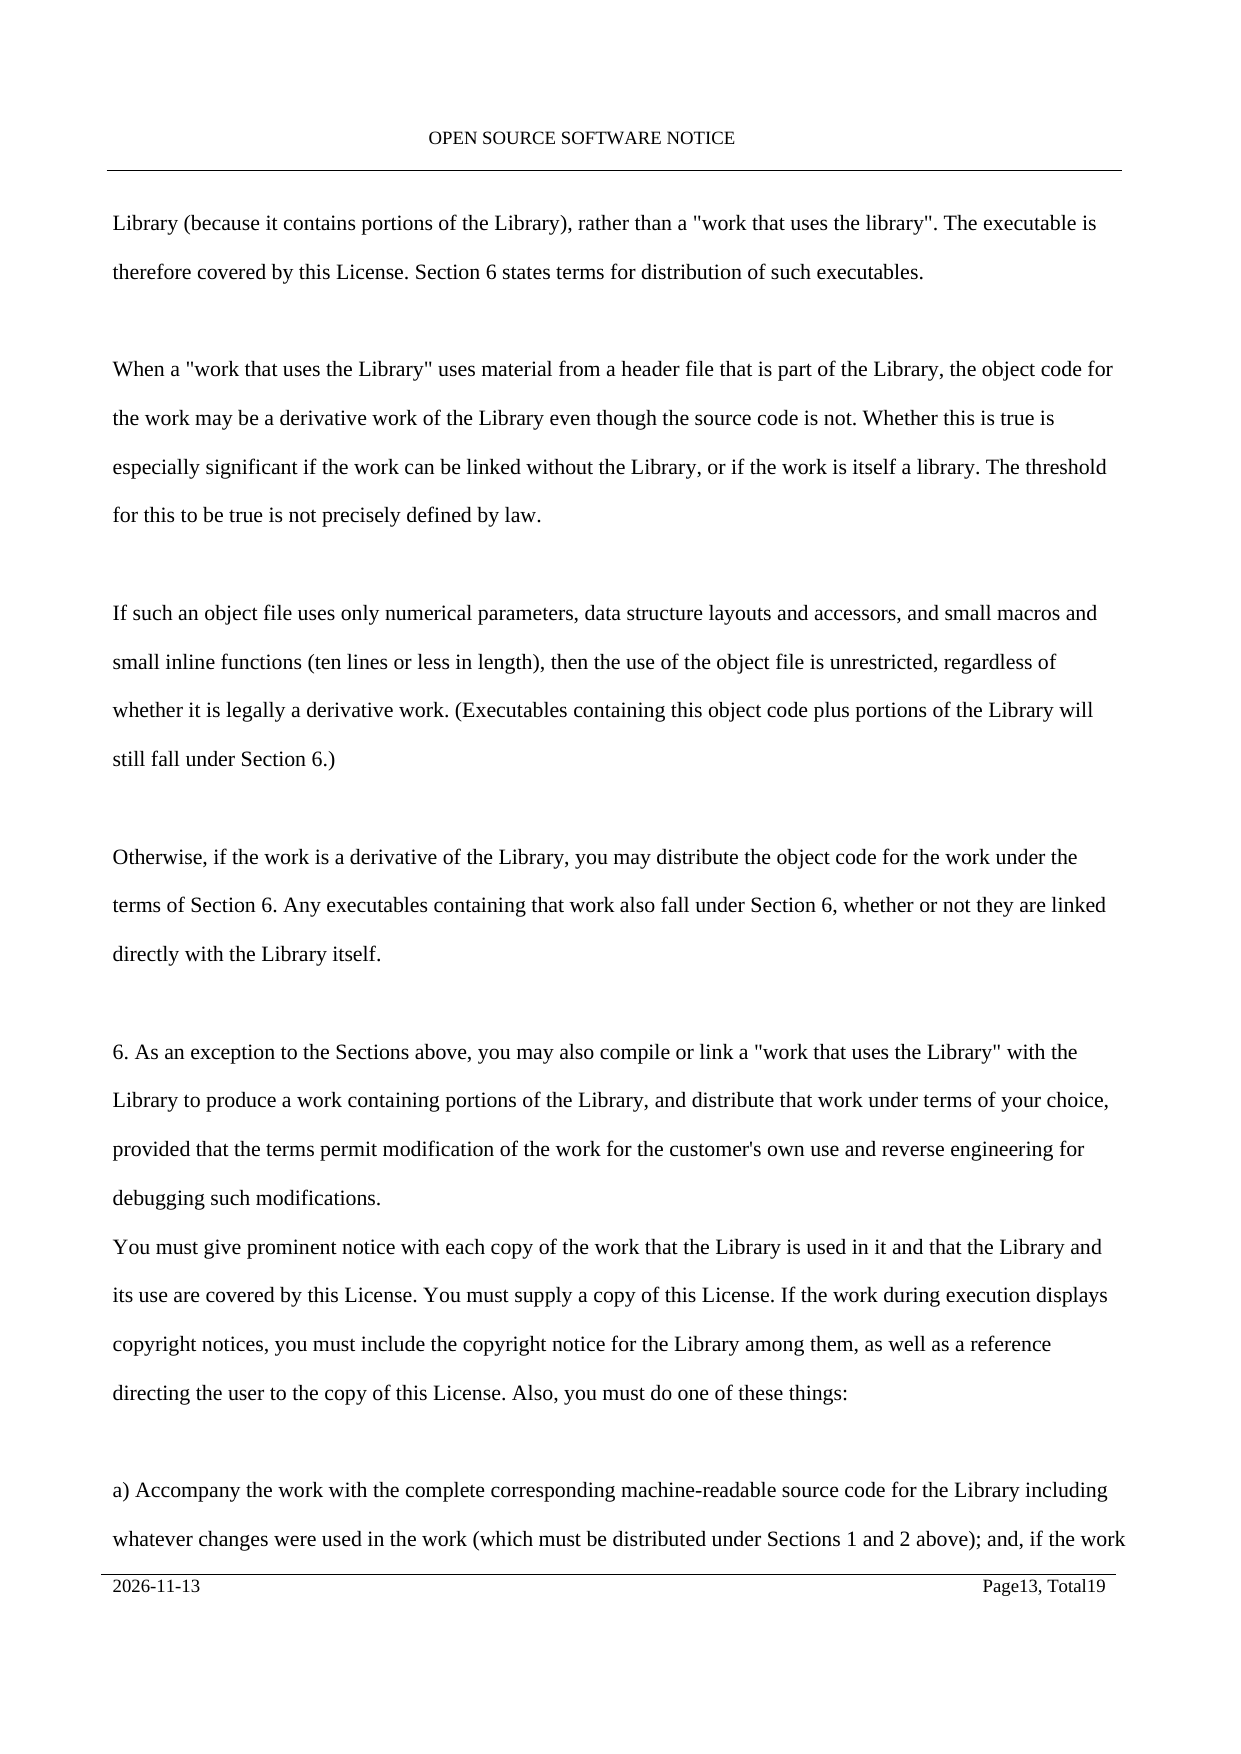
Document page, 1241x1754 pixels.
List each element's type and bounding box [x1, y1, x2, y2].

text [112, 206, 1128, 1555]
